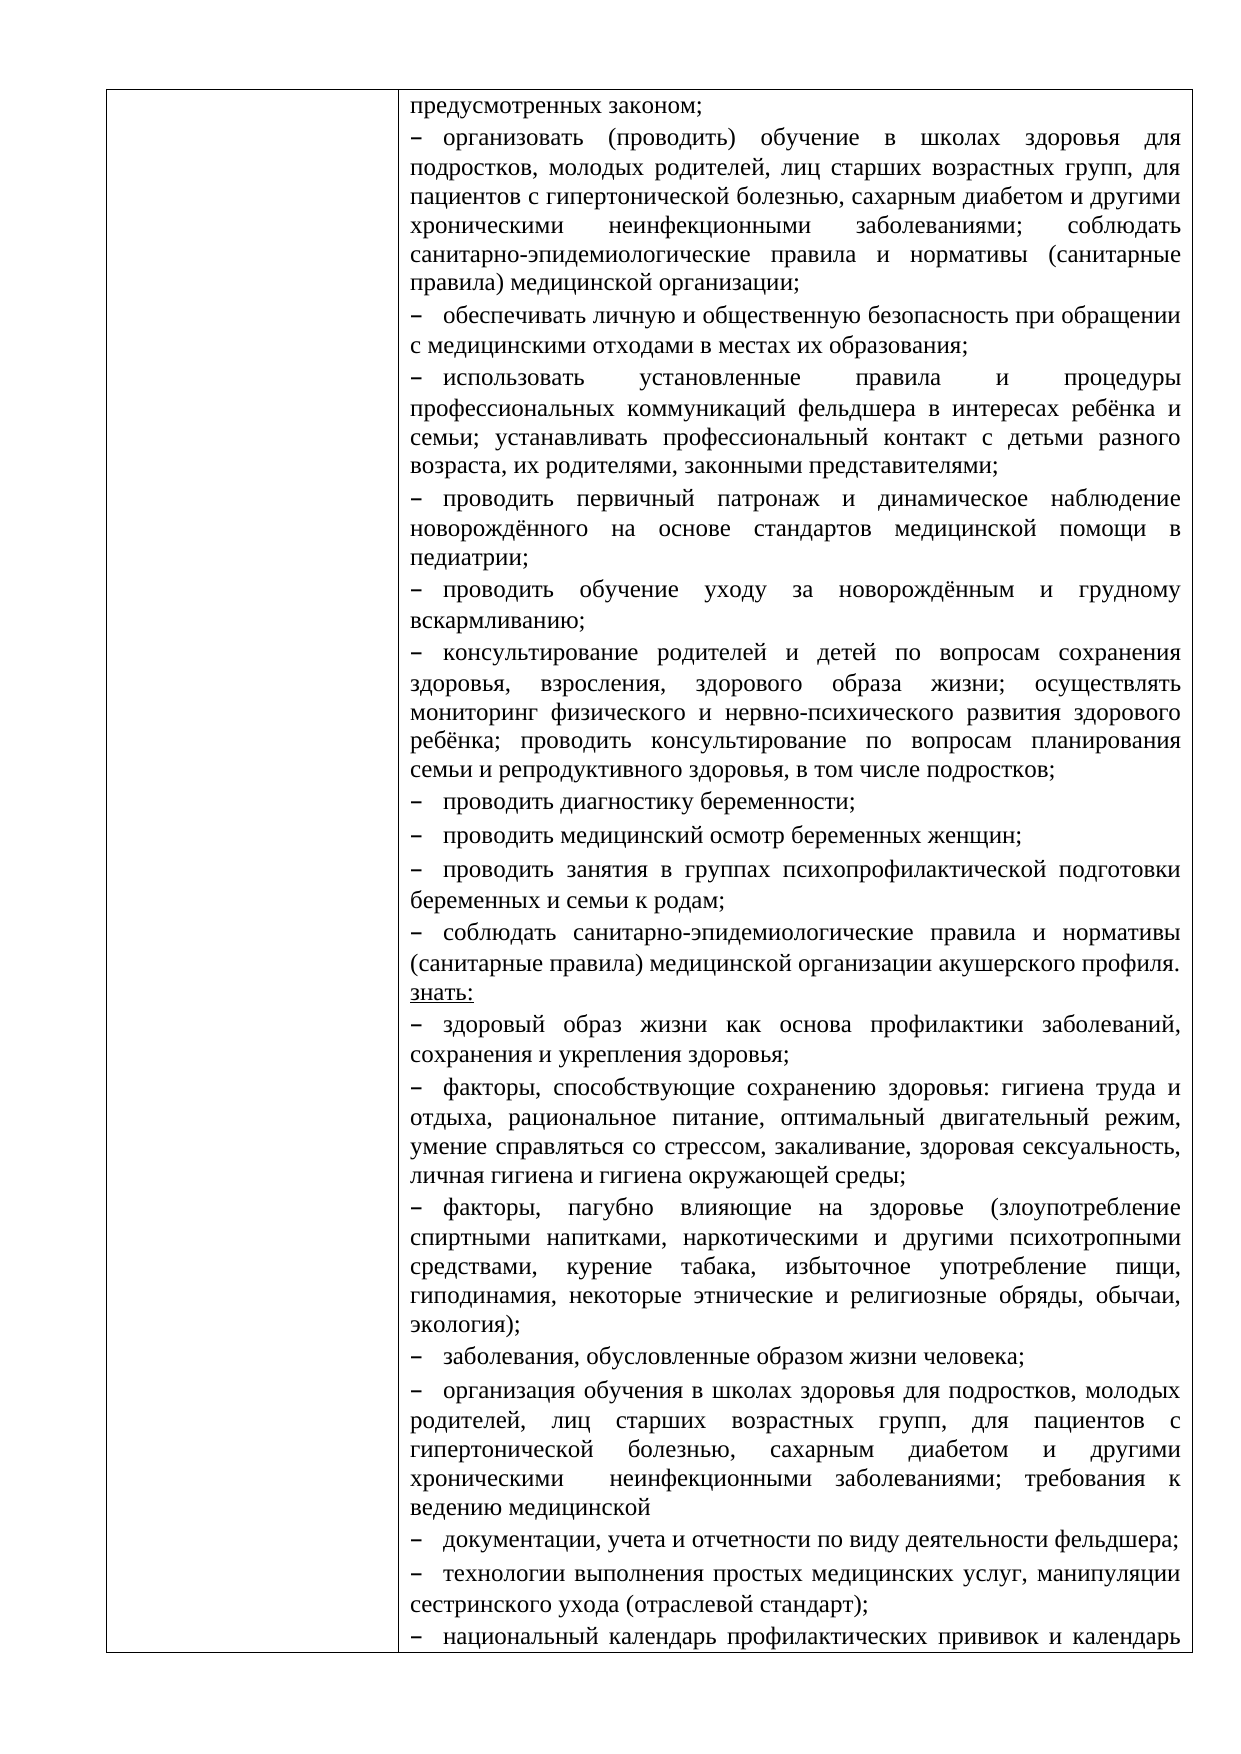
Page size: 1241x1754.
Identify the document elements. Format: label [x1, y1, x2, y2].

table_cell [399, 90, 1192, 1652]
table_cell [107, 90, 398, 1652]
